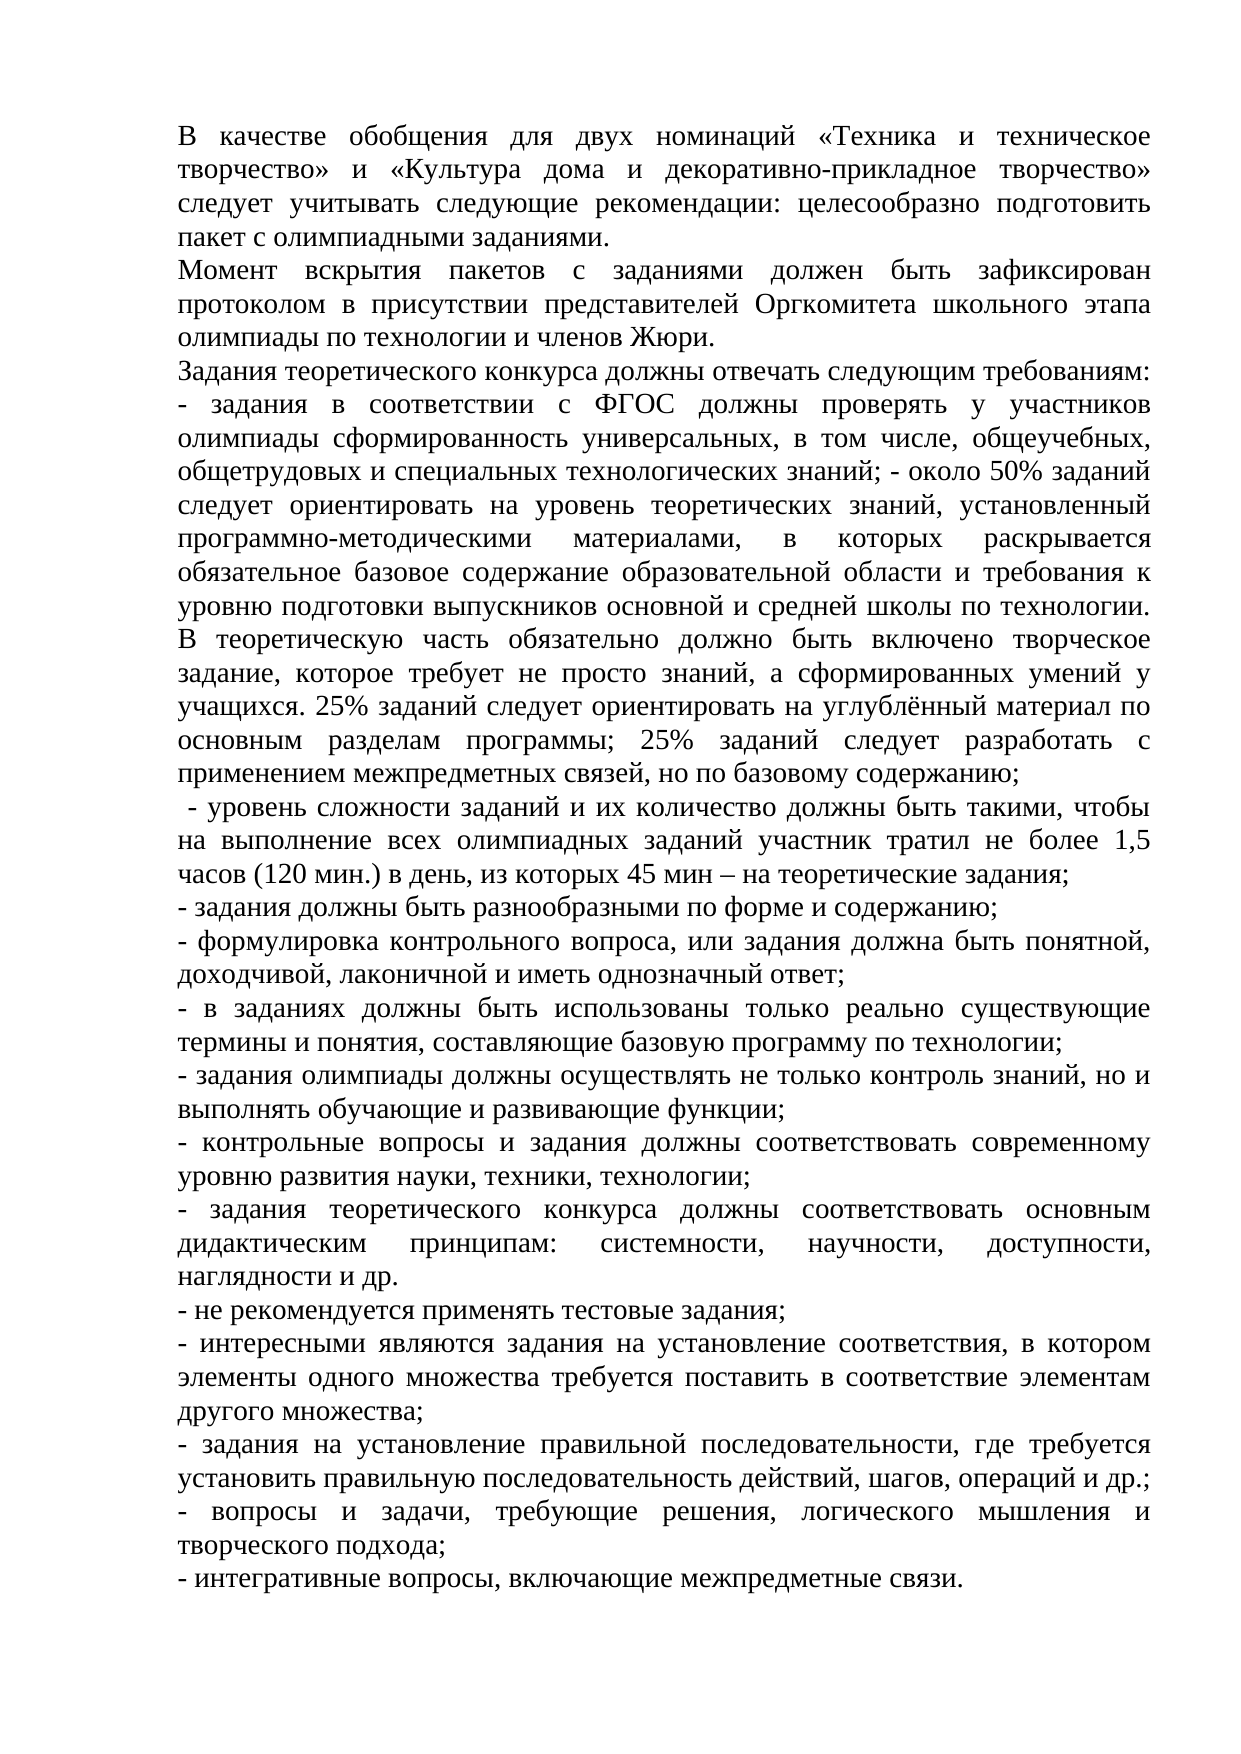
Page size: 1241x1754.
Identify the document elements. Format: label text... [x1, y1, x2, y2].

text - задания должны быть разнообразными по форме и содержанию; [177, 889, 1152, 923]
text - уровень сложности заданий и их количество должны быть такими, чтобы на выполнение всех олимпиадных заданий участник тратил не более 1,5 часов (120 мин.) в день, из которых 45 мин – на теоретические задания; [177, 789, 1152, 889]
text В качестве обобщения для двух номинаций «Техника и техническое творчество» и «Культура дома и декоративно-прикладное творчество» следует учитывать следующие рекомендации: целесообразно подготовить пакет с олимпиадными заданиями. [177, 118, 1152, 252]
text - интегративные вопросы, включающие межпредметные связи. [177, 1560, 1152, 1594]
text - задания теоретического конкурса должны соответствовать основным дидактическим принципам: системности, научности, доступности, наглядности и др. [177, 1191, 1152, 1292]
text - задания на установление правильной последовательности, где требуется установить правильную последовательность действий, шагов, операций и др.; - вопросы и задачи, требующие решения, логического мышления и творческого подхода; [177, 1426, 1152, 1560]
text - контрольные вопросы и задания должны соответствовать современному уровню развития науки, техники, технологии; [177, 1124, 1152, 1191]
text Момент вскрытия пакетов с заданиями должен быть зафиксирован протоколом в присутствии представителей Оргкомитета школьного этапа олимпиады по технологии и членов Жюри. [177, 252, 1152, 353]
text - в заданиях должны быть использованы только реально существующие термины и понятия, составляющие базовую программу по технологии; [177, 990, 1152, 1057]
text - не рекомендуется применять тестовые задания; [177, 1292, 1152, 1326]
text Задания теоретического конкурса должны отвечать следующим требованиям: - задания в соответствии с ФГОС должны проверять у участников олимпиады сформированность универсальных, в том числе, общеучебных, общетрудовых и специальных технологических знаний; - около 50% заданий следует ориентировать на уровень теоретических знаний, установленный программно-методическими материалами, в которых раскрывается обязательное базовое содержание образовательной области и требования к уровню подготовки выпускников основной и средней школы по технологии. В теоретическую часть обязательно должно быть включено творческое задание, которое требует не просто знаний, а сформированных умений у учащихся. 25% заданий следует ориентировать на углублённый материал по основным разделам программы; 25% заданий следует разработать с применением межпредметных связей, но по базовому содержанию; [177, 353, 1152, 789]
text - формулировка контрольного вопроса, или задания должна быть понятной, доходчивой, лаконичной и иметь однозначный ответ; [177, 923, 1152, 990]
text - интересными являются задания на установление соответствия, в котором элементы одного множества требуется поставить в соответствие элементам другого множества; [177, 1326, 1152, 1426]
text - задания олимпиады должны осуществлять не только контроль знаний, но и выполнять обучающие и развивающие функции; [177, 1057, 1152, 1124]
